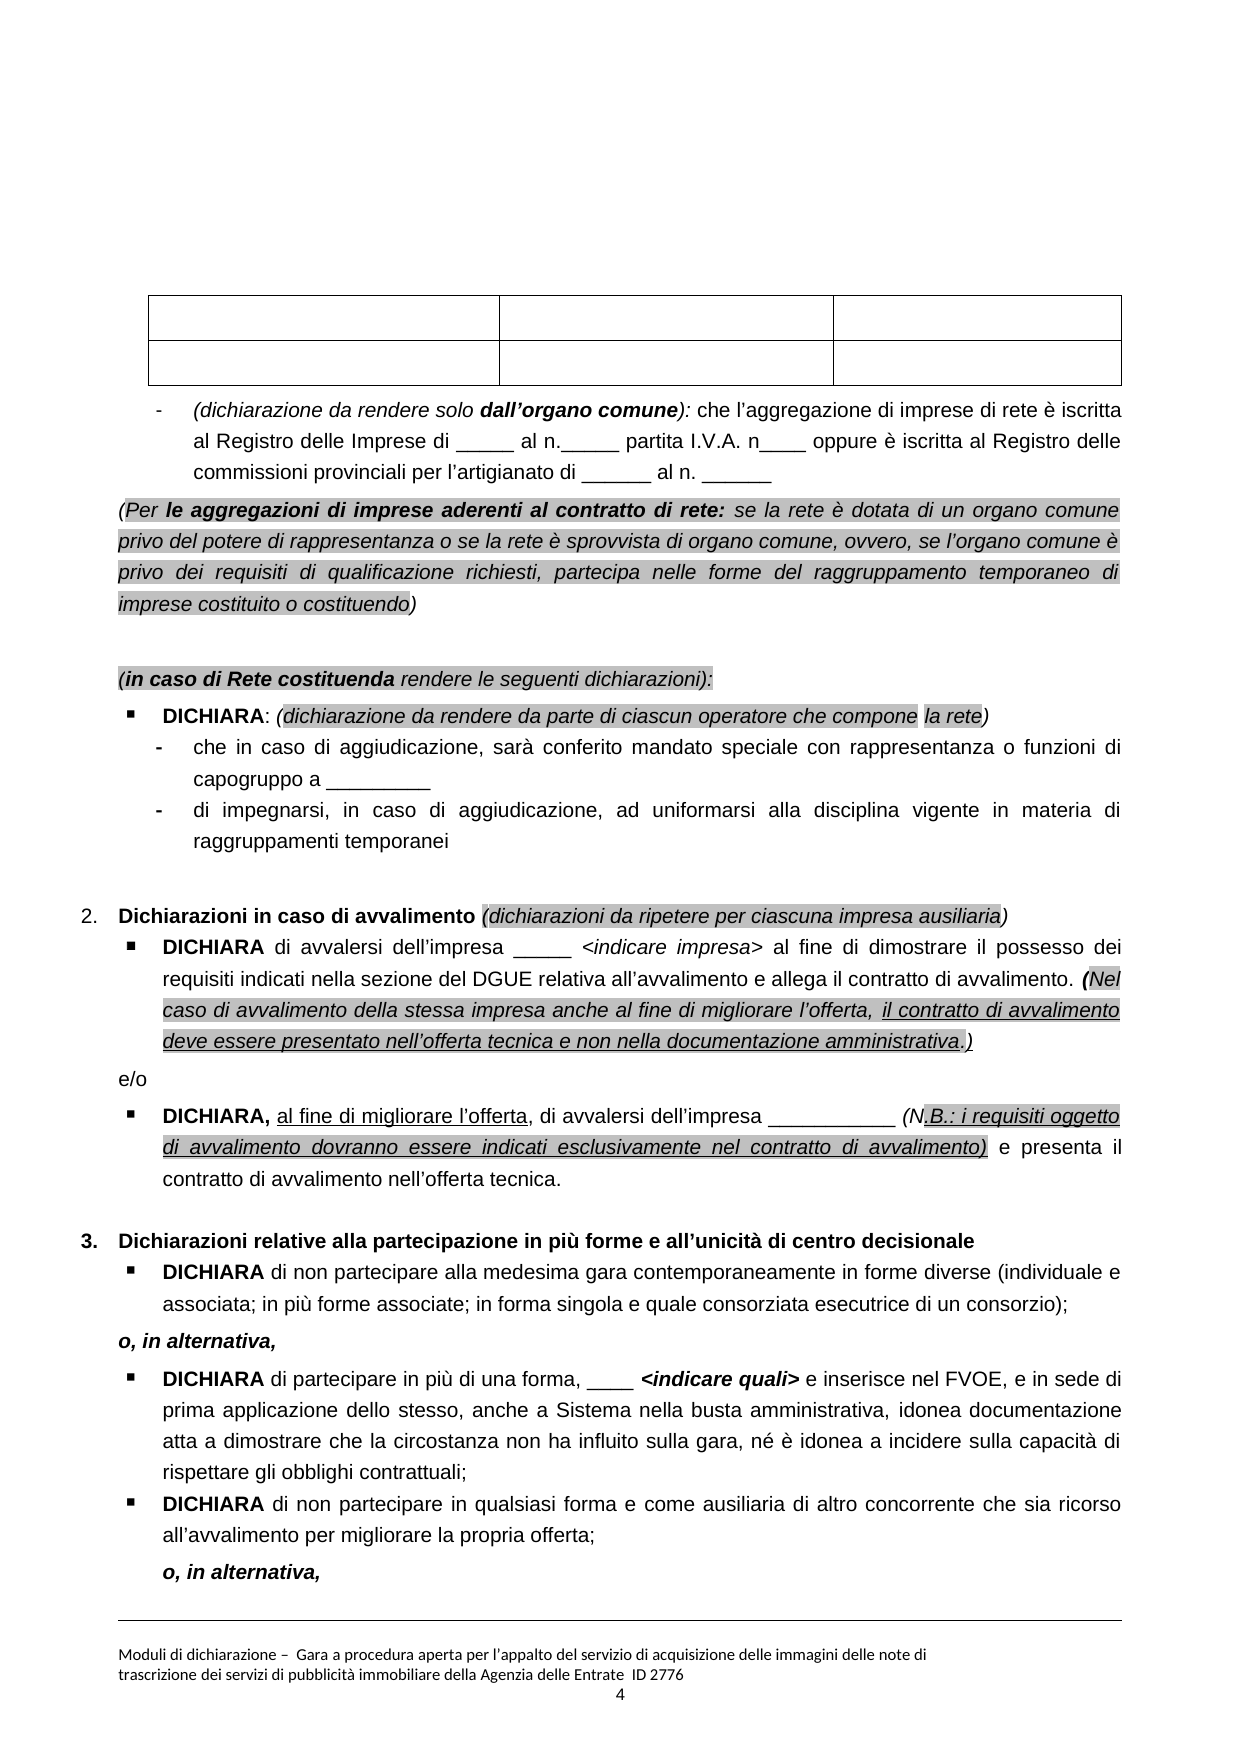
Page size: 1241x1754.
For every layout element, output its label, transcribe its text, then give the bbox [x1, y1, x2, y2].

table_cell [500, 341, 833, 385]
list DICHIARA di avvalersi dell’impresa _____ <indicare impresa> al fine di dimostrare il possesso dei requisiti indicati nella sezione del DGUE relativa all’avvalimento e allega il contratto di avvalimento. (Nel caso di avvalimento della stessa impresa anche al fine di migliorare l’offerta, il contratto di avvalimento deve essere presentato nell’offerta tecnica e non nella documentazione amministrativa.) [125, 930, 1122, 1055]
list (dichiarazione da rendere solo dall’organo comune): che l’aggregazione di imprese di rete è iscritta al Registro delle Imprese di _____ al n._____ partita I.V.A. n____ oppure è iscritta al Registro delle commissioni provinciali per l’artigianato di ______ al n. ______ [156, 392, 1122, 486]
list che in caso di aggiudicazione, sarà conferito mandato speciale con rappresentanza o funzioni di capogruppo a _________ [156, 730, 1122, 792]
table_cell [500, 296, 833, 340]
list Dichiarazioni relative alla partecipazione in più forme e all’unicità di centro decisionale [81, 1223, 1122, 1255]
text (Per le aggregazioni di imprese aderenti al contratto di rete: se la rete è dotata di un organo comune privo del potere di rappresentanza o se la rete è sprovvista di organo comune, ovvero, se l’organo comune è privo dei requisiti di qualificazione richiesti, partecipa nelle forme del raggruppamento temporaneo di imprese costituito o costituendo) [118, 492, 1122, 617]
list DICHIARA: (dichiarazione da rendere da parte di ciascun operatore che compone la rete) [125, 698, 1122, 730]
text e/o [118, 1061, 1122, 1092]
list DICHIARA di partecipare in più di una forma, ____ <indicare quali> e inserisce nel FVOE, e in sede di prima applicazione dello stesso, anche a Sistema nella busta amministrativa, idonea documentazione atta a dimostrare che la circostanza non ha influito sulla gara, né è idonea a incidere sulla capacità di rispettare gli obblighi contrattuali; [125, 1361, 1122, 1486]
list DICHIARA di non partecipare in qualsiasi forma e come ausiliaria di altro concorrente che sia ricorso all’avvalimento per migliorare la propria offerta; [125, 1486, 1122, 1548]
list DICHIARA, al fine di migliorare l’offerta, di avvalersi dell’impresa ___________ (N.B.: i requisiti oggetto di avvalimento dovranno essere indicati esclusivamente nel contratto di avvalimento) e presenta il contratto di avvalimento nell’offerta tecnica. [125, 1098, 1122, 1192]
list di impegnarsi, in caso di aggiudicazione, ad uniformarsi alla disciplina vigente in materia di raggruppamenti temporanei [156, 792, 1122, 855]
list Dichiarazioni in caso di avvalimento (dichiarazioni da ripetere per ciascuna impresa ausiliaria) [81, 898, 1122, 930]
table_cell [149, 341, 499, 385]
text o, in alternativa, [118, 1323, 1122, 1355]
list DICHIARA di non partecipare alla medesima gara contemporaneamente in forme diverse (individuale e associata; in più forme associate; in forma singola e quale consorziata esecutrice di un consorzio); [125, 1255, 1122, 1317]
text (in caso di Rete costituenda rendere le seguenti dichiarazioni): [118, 661, 1122, 692]
table_cell [149, 296, 499, 340]
table_cell [834, 296, 1121, 340]
table_cell [834, 341, 1121, 385]
text o, in alternativa, [118, 1555, 1122, 1586]
